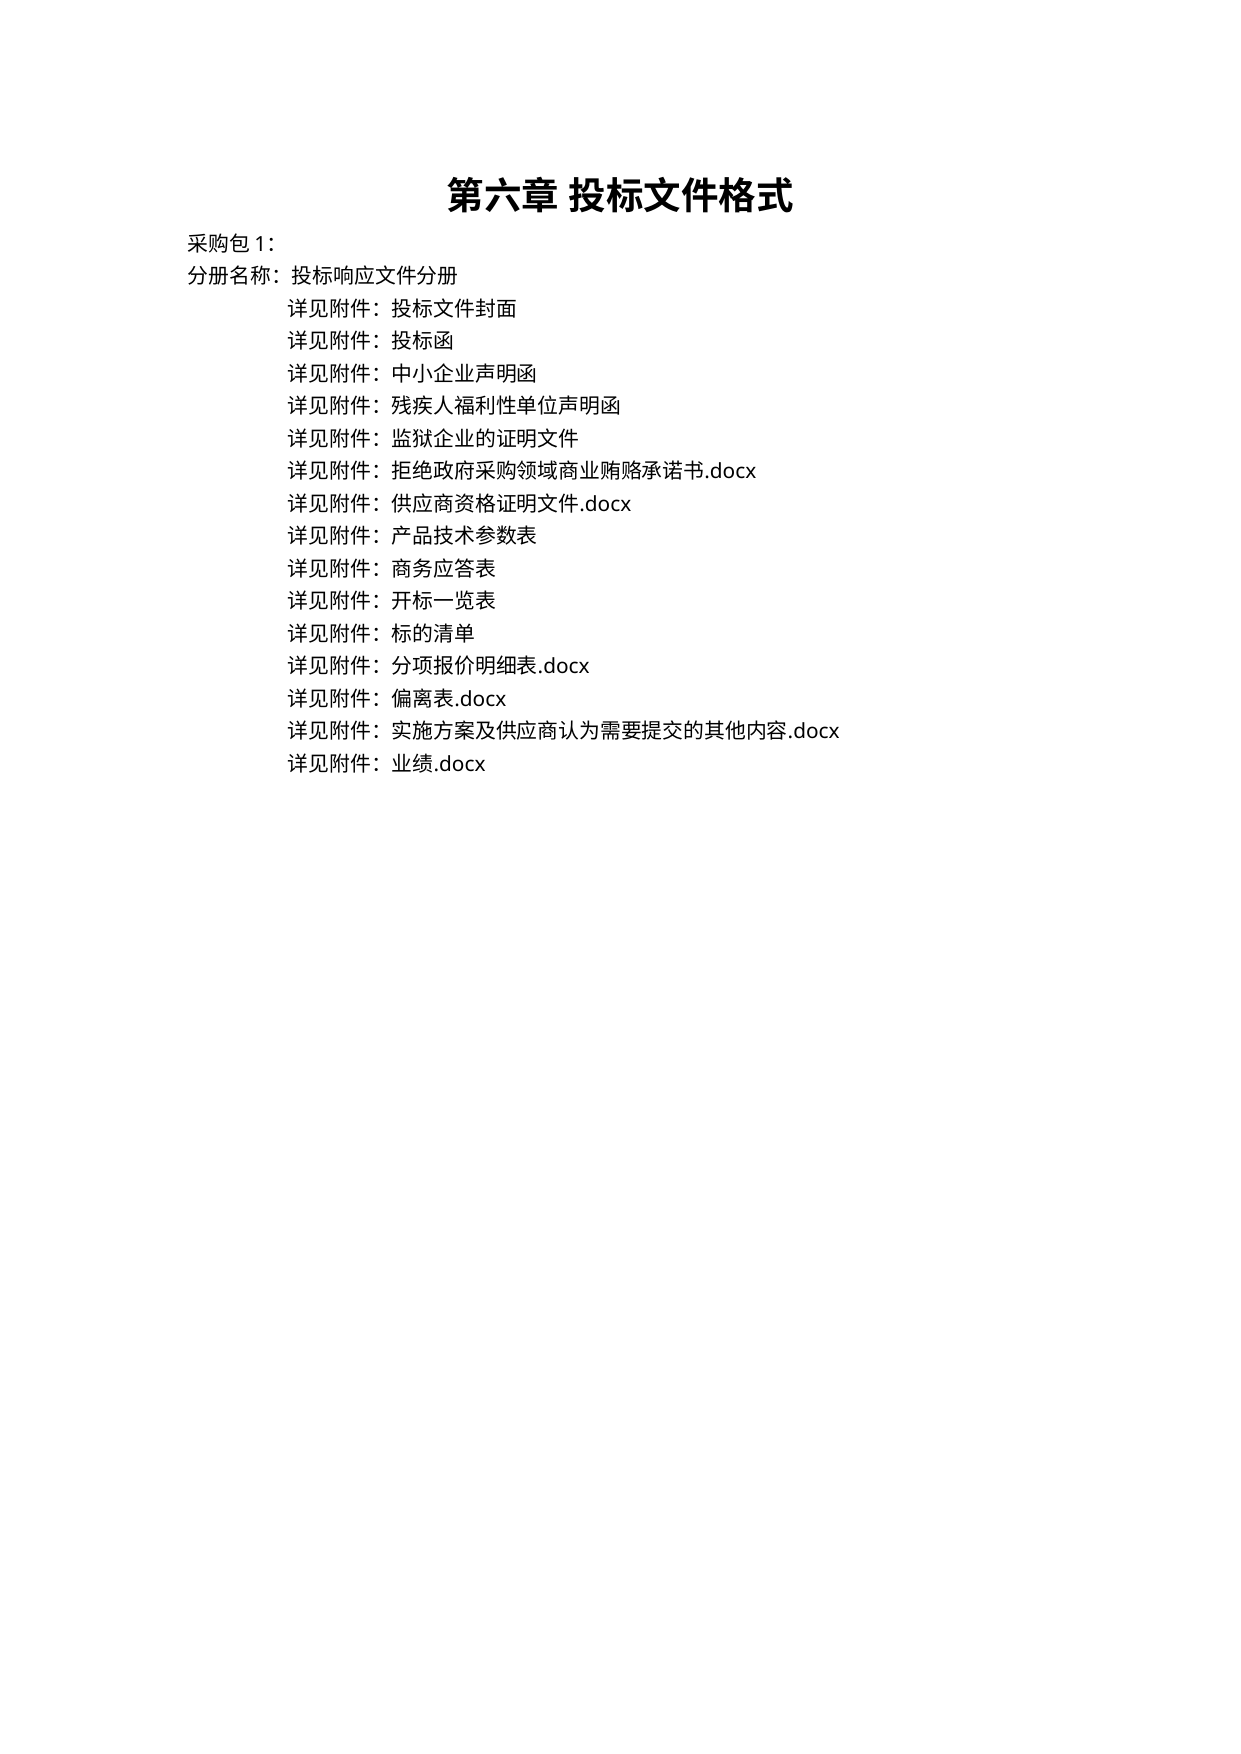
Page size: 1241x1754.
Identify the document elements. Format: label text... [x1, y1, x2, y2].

text 详见附件：实施方案及供应商认为需要提交的其他内容.docx [187, 714, 1053, 747]
text 详见附件：分项报价明细表.docx [187, 649, 1053, 682]
text 详见附件：偏离表.docx [187, 682, 1053, 714]
text 详见附件：标的清单 [187, 617, 1053, 649]
text 详见附件：业绩.docx [187, 747, 1053, 779]
text 分册名称：投标响应文件分册 [187, 259, 1053, 292]
text 详见附件：供应商资格证明文件.docx [187, 487, 1053, 519]
text 详见附件：商务应答表 [187, 552, 1053, 584]
text 详见附件：拒绝政府采购领域商业贿赂承诺书.docx [187, 454, 1053, 487]
text 详见附件：监狱企业的证明文件 [187, 422, 1053, 454]
text 详见附件：投标函 [187, 324, 1053, 357]
text 详见附件：投标文件封面 [187, 292, 1053, 324]
text 第六章 投标文件格式 [187, 162, 1053, 227]
text 采购包1： [187, 227, 1053, 259]
text 详见附件：开标一览表 [187, 584, 1053, 617]
text 详见附件：残疾人福利性单位声明函 [187, 389, 1053, 422]
text 详见附件：产品技术参数表 [187, 519, 1053, 552]
text 详见附件：中小企业声明函 [187, 357, 1053, 389]
